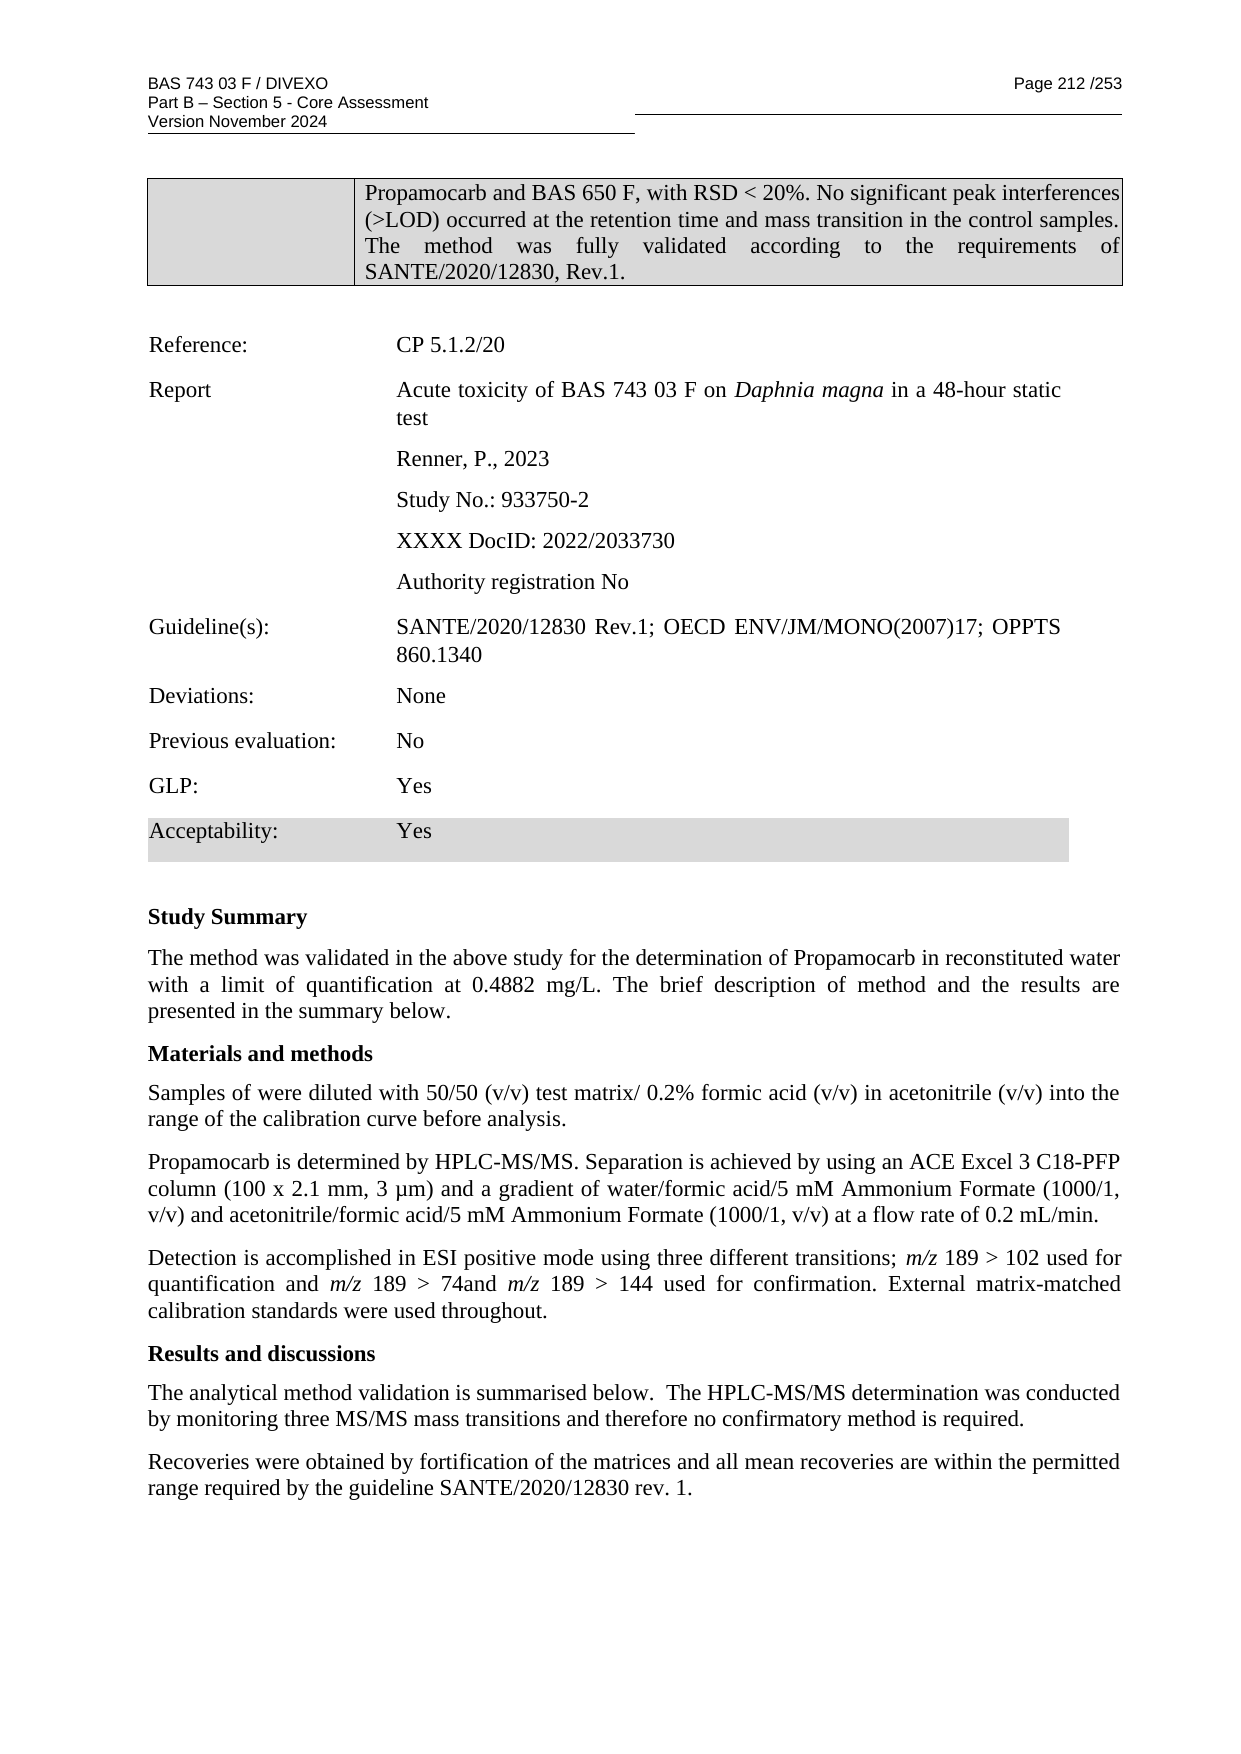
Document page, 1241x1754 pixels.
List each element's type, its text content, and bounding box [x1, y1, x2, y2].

text Study Summary [148, 903, 1122, 930]
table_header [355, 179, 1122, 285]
text Propamocarb is determined by HPLC-MS/MS. Separation is achieved by using an ACE Excel 3 C18-PFP column (100 x 2.1 mm, 3 µm) and a gradient of water/formic acid/5 mM Ammonium Formate (1000/1, v/v) and acetonitrile/formic acid/5 mM Ammonium Formate (1000/1, v/v) at a flow rate of 0.2 mL/min. [148, 1148, 1122, 1227]
text Recoveries were obtained by fortification of the matrices and all mean recoveries are within the permitted range required by the guideline SANTE/2020/12830 rev. 1. [148, 1448, 1122, 1501]
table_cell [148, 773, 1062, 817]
text The analytical method validation is summarised below. The HPLC-MS/MS determination was conducted by monitoring three MS/MS mass transitions and therefore no confirmatory method is required. [148, 1378, 1122, 1431]
text Materials and methods [148, 1040, 1122, 1066]
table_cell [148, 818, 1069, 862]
text Samples of were diluted with 50/50 (v/v) test matrix/ 0.2% formic acid (v/v) in acetonitrile (v/v) into the range of the calibration curve before analysis. [148, 1079, 1122, 1132]
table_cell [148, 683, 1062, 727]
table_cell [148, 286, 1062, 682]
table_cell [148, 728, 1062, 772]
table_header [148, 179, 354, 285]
text Results and discussions [148, 1340, 1122, 1366]
text Detection is accomplished in ESI positive mode using three different transitions; m/z 189 > 102 used for quantification and m/z 189 > 74and m/z 189 > 144 used for confirmation. External matrix-matched calibration standards were used throughout. [148, 1244, 1122, 1323]
text The method was validated in the above study for the determination of Propamocarb in reconstituted water with a limit of quantification at 0.4882 mg/L. The brief description of method and the results are presented in the summary below. [148, 944, 1122, 1023]
